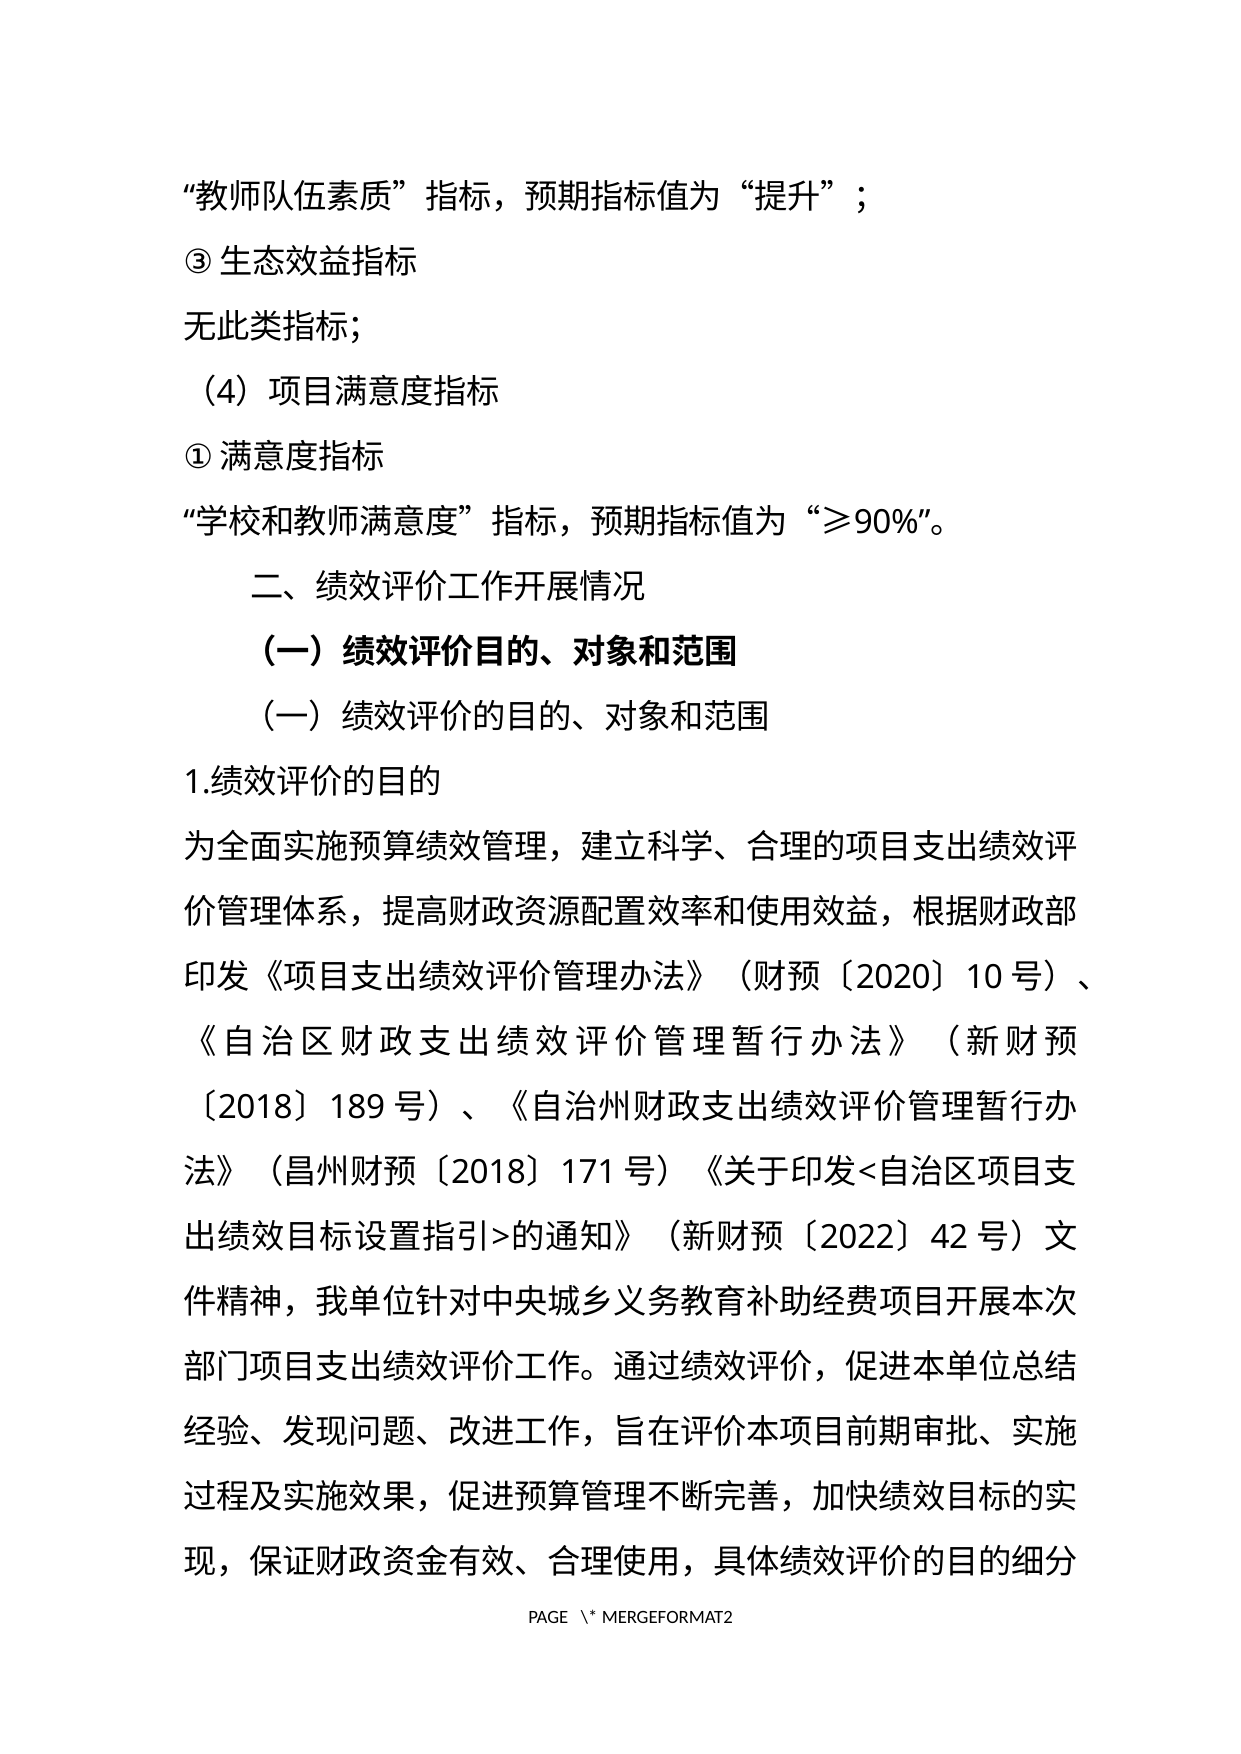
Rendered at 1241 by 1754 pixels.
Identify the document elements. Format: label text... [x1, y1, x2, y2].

text 二、绩效评价工作开展情况 [183, 552, 1078, 617]
text （一）绩效评价目的、对象和范围 [183, 617, 1078, 682]
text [183, 162, 1078, 552]
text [183, 682, 1078, 1592]
